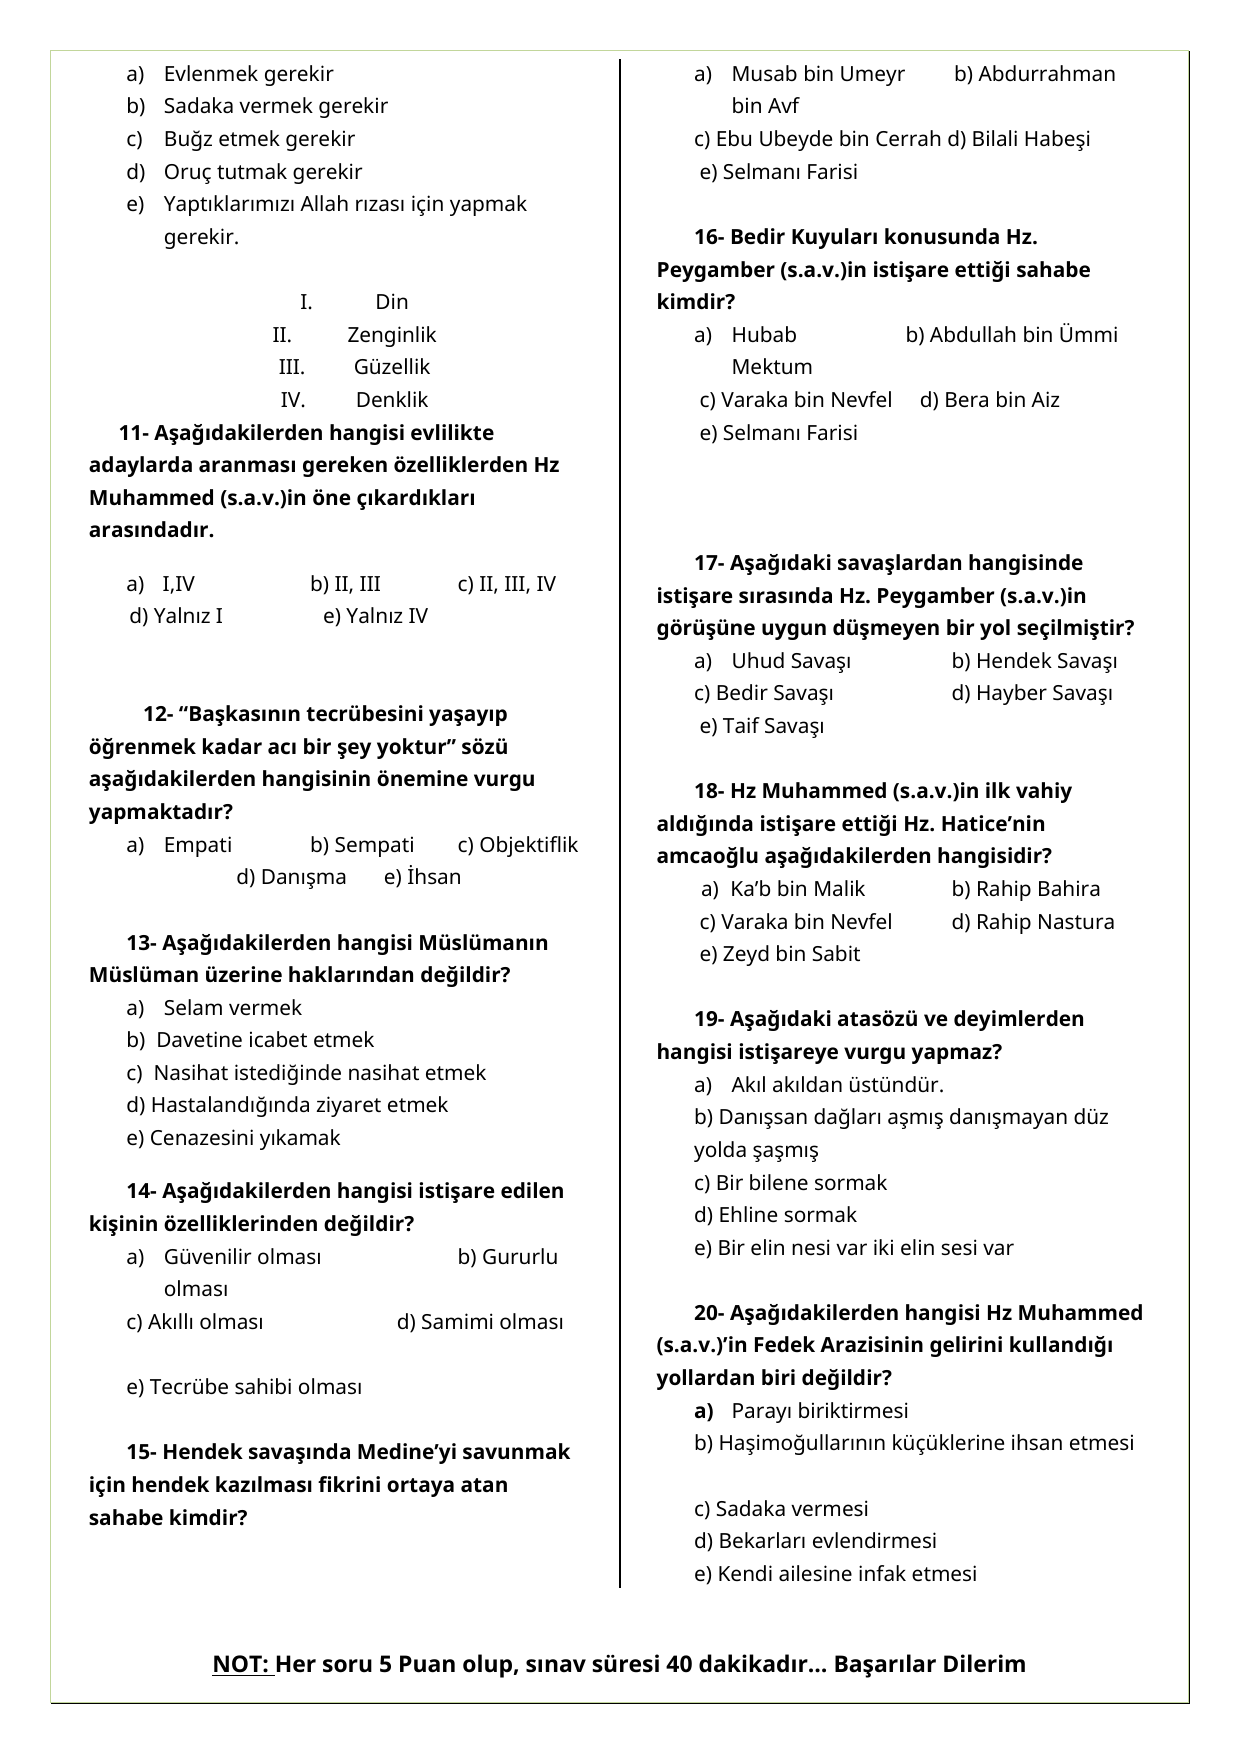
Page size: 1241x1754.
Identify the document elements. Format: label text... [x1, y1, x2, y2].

list Akıl akıldan üstündür. [694, 1070, 1151, 1098]
text 16- Bedir Kuyuları konusunda Hz. Peygamber (s.a.v.)in istişare ettiği sahabe kimdir? [656, 222, 1151, 316]
list Güzellik [126, 352, 583, 381]
list Yaptıklarımızı Allah rızası için yapmak gerekir. [126, 189, 583, 251]
list Hubab b) Abdullah bin Ümmi Mektum [694, 320, 1151, 381]
text c) Sadaka vermesi [694, 1494, 1151, 1522]
list Evlenmek gerekir [126, 59, 583, 87]
text 17- Aşağıdaki savaşlardan hangisinde istişare sırasında Hz. Peygamber (s.a.v.)in görüşüne uygun düşmeyen bir yol seçilmiştir? [656, 548, 1151, 642]
text b) Danışsan dağları aşmış danışmayan düz yolda şaşmış [694, 1102, 1151, 1163]
text e) Kendi ailesine infak etmesi [694, 1559, 1151, 1587]
text 11- Aşağıdakilerden hangisi evlilikte adaylarda aranması gereken özelliklerden Hz Muhammed (s.a.v.)in öne çıkardıkları arasındadır. [89, 418, 583, 544]
list Empati b) Sempati c) Objektiflik d) Danışma e) İhsan [126, 830, 583, 891]
text e) Zeyd bin Sabit [694, 939, 1151, 968]
list Oruç tutmak gerekir [126, 157, 583, 185]
text b) Haşimoğullarının küçüklerine ihsan etmesi [694, 1428, 1151, 1489]
text c) Ebu Ubeyde bin Cerrah d) Bilali Habeşi e) Selmanı Farisi [694, 124, 1151, 185]
list Zenginlik [126, 320, 583, 348]
text d) Ehline sormak [694, 1200, 1151, 1229]
text c) Nasihat istediğinde nasihat etmek [126, 1058, 583, 1086]
list Din [126, 287, 583, 316]
text e) Bir elin nesi var iki elin sesi var [694, 1233, 1151, 1261]
list Güvenilir olması b) Gururlu olması [126, 1242, 583, 1303]
text 15- Hendek savaşında Medine’yi savunmak için hendek kazılması fikrini ortaya atan sahabe kimdir? [89, 1437, 583, 1531]
text b) Davetine icabet etmek [126, 1025, 583, 1054]
list Sadaka vermek gerekir [126, 92, 583, 120]
list Selam vermek [126, 993, 583, 1021]
list I,IV b) II, III c) II, III, IV d) Yalnız I e) Yalnız IV [118, 569, 583, 630]
text 20- Aşağıdakilerden hangisi Hz Muhammed (s.a.v.)’in Fedek Arazisinin gelirini kullandığı yollardan biri değildir? [656, 1298, 1151, 1392]
text c) Bir bilene sormak [694, 1168, 1151, 1196]
text d) Bekarları evlendirmesi [694, 1526, 1151, 1555]
text 19- Aşağıdaki atasözü ve deyimlerden hangisi istişareye vurgu yapmaz? [656, 1004, 1151, 1066]
list Parayı biriktirmesi [694, 1396, 1151, 1424]
text c) Varaka bin Nevfel d) Rahip Nastura [694, 907, 1151, 935]
text c) Varaka bin Nevfel d) Bera bin Aiz e) Selmanı Farisi [694, 385, 1151, 446]
text 12- “Başkasının tecrübesini yaşayıp öğrenmek kadar acı bir şey yoktur” sözü aşağıdakilerden hangisinin önemine vurgu yapmaktadır? [89, 667, 583, 826]
text 14- Aşağıdakilerden hangisi istişare edilen kişinin özelliklerinden değildir? [89, 1177, 583, 1238]
list Uhud Savaşı b) Hendek Savaşı [694, 646, 1151, 674]
text 18- Hz Muhammed (s.a.v.)in ilk vahiy aldığında istişare ettiği Hz. Hatice’nin amcaoğlu aşağıdakilerden hangisidir? [656, 776, 1151, 870]
text c) Bedir Savaşı d) Hayber Savaşı [694, 678, 1151, 707]
text d) Hastalandığında ziyaret etmek e) Cenazesini yıkamak [126, 1091, 583, 1152]
text 13- Aşağıdakilerden hangisi Müslümanın Müslüman üzerine haklarından değildir? [89, 928, 583, 989]
text e) Taif Savaşı [694, 711, 1151, 739]
list Musab bin Umeyr b) Abdurrahman bin Avf [694, 59, 1151, 120]
list Buğz etmek gerekir [126, 124, 583, 153]
text c) Akıllı olması d) Samimi olması e) Tecrübe sahibi olması [126, 1307, 583, 1401]
list Ka’b bin Malik b) Rahip Bahira [701, 874, 1151, 903]
text NOT: Her soru 5 Puan olup, sınav süresi 40 dakikadır… Başarılar Dilerim [89, 1648, 1151, 1679]
list Denklik [126, 385, 583, 413]
